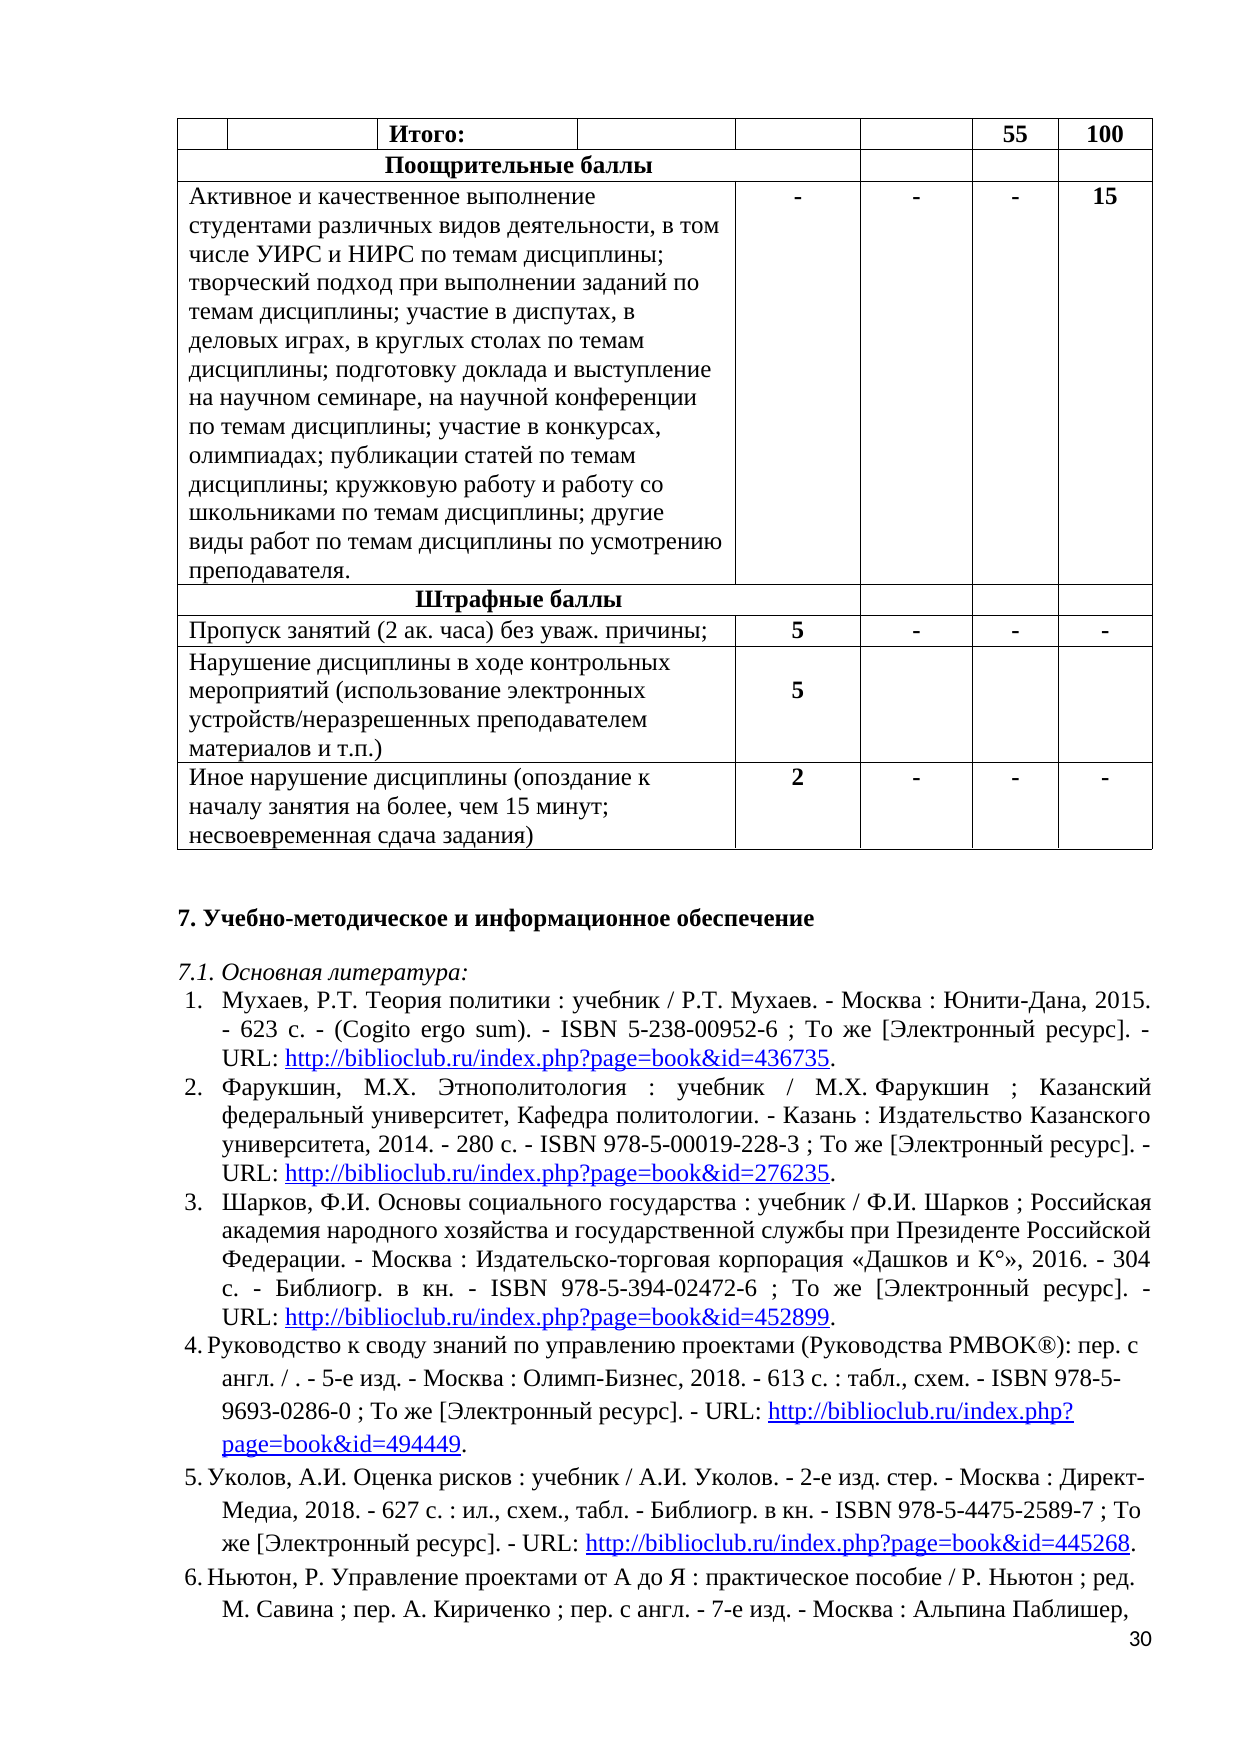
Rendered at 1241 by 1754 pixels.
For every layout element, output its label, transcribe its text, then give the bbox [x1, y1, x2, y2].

table_cell Поощрительные баллы [178, 150, 860, 181]
table_cell [1059, 150, 1152, 181]
table_cell [1059, 647, 1152, 762]
table_cell Пропуск занятий (2 ак. часа) без уваж. причины; [178, 616, 735, 646]
text 7.1. Основная литература: [177, 957, 1152, 985]
table_cell [973, 585, 1058, 615]
table_cell [861, 647, 972, 762]
table_cell [861, 150, 972, 181]
table_cell [228, 119, 377, 149]
table_cell [973, 150, 1058, 181]
text 7. Учебно-методическое и информационное обеспечение [177, 903, 1152, 932]
table_cell Итого: [378, 119, 577, 149]
table_cell 100 [1059, 119, 1152, 149]
table_cell - [861, 182, 972, 584]
table_cell 15 [1059, 182, 1152, 584]
list Руководство к своду знаний по управлению проектами (Руководства PMBOK®): пер. с англ. / . - 5-е изд. - Москва : Олимп-Бизнес, 2018. - 613 с. : табл., схем. - ISBN 978-5-9693-0286-0 ; То же [Электронный ресурс]. - URL: http://biblioclub.ru/index.php?page=book&id=494449. [184, 1330, 1152, 1458]
table_cell [1059, 585, 1152, 615]
table_cell [578, 119, 735, 149]
table_cell [861, 119, 972, 149]
table_cell 5 [736, 647, 860, 762]
list Фарукшин, М.Х. Этнополитология : учебник / М.Х. Фарукшин ; Казанский федеральный университет, Кафедра политологии. - Казань : Издательство Казанского университета, 2014. - 280 с. - ISBN 978-5-00019-228-3 ; То же [Электронный ресурс]. - URL: http://biblioclub.ru/index.php?page=book&id=276235. [184, 1072, 1152, 1187]
table_cell - [736, 182, 860, 584]
table_cell - [1059, 763, 1152, 848]
table_cell 55 [973, 119, 1058, 149]
table_cell Нарушение дисциплины в ходе контрольных мероприятий (использование электронных устройств/неразрешенных преподавателем материалов и т.п.) [178, 647, 735, 762]
table_cell - [973, 763, 1058, 848]
list Уколов, А.И. Оценка рисков : учебник / А.И. Уколов. - 2-е изд. стер. - Москва : Директ-Медиа, 2018. - 627 с. : ил., схем., табл. - Библиогр. в кн. - ISBN 978-5-4475-2589-7 ; То же [Электронный ресурс]. - URL: http://biblioclub.ru/index.php?page=book&id=445268. [184, 1462, 1152, 1557]
table_cell 2 [736, 763, 860, 848]
table_cell - [861, 763, 972, 848]
table_cell - [973, 616, 1058, 646]
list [184, 1562, 1152, 1623]
list Мухаев, Р.Т. Теория политики : учебник / Р.Т. Мухаев. - Москва : Юнити-Дана, 2015. - 623 с. - (Cogito ergo sum). - ISBN 5-238-00952-6 ; То же [Электронный ресурс]. - URL: http://biblioclub.ru/index.php?page=book&id=436735. [184, 985, 1152, 1072]
table_cell Иное нарушение дисциплины (опоздание к началу занятия на более, чем 15 минут; несвоевременная сдача задания) [178, 763, 735, 848]
table_cell 5 [736, 616, 860, 646]
table_cell Штрафные баллы [178, 585, 860, 615]
table_cell - [861, 616, 972, 646]
table_cell [973, 647, 1058, 762]
table_cell - [1059, 616, 1152, 646]
table_cell [178, 119, 227, 149]
table_cell [861, 585, 972, 615]
table_cell [736, 119, 860, 149]
table_cell - [973, 182, 1058, 584]
table_cell Активное и качественное выполнение студентами различных видов деятельности, в том числе УИРС и НИРС по темам дисциплины; творческий подход при выполнении заданий по темам дисциплины; участие в диспутах, в деловых играх, в круглых столах по темам дисциплины; подготовку доклада и выступление на научном семинаре, на научной конференции по темам дисциплины; участие в конкурсах, олимпиадах; публикации статей по темам дисциплины; кружковую работу и работу со школьниками по темам дисциплины; другие виды работ по темам дисциплины по усмотрению преподавателя. [178, 182, 735, 584]
list Шарков, Ф.И. Основы социального государства : учебник / Ф.И. Шарков ; Российская академия народного хозяйства и государственной службы при Президенте Российской Федерации. - Москва : Издательско-торговая корпорация «Дашков и К°», 2016. - 304 с. - Библиогр. в кн. - ISBN 978-5-394-02472-6 ; То же [Электронный ресурс]. - URL: http://biblioclub.ru/index.php?page=book&id=452899. [184, 1187, 1152, 1330]
